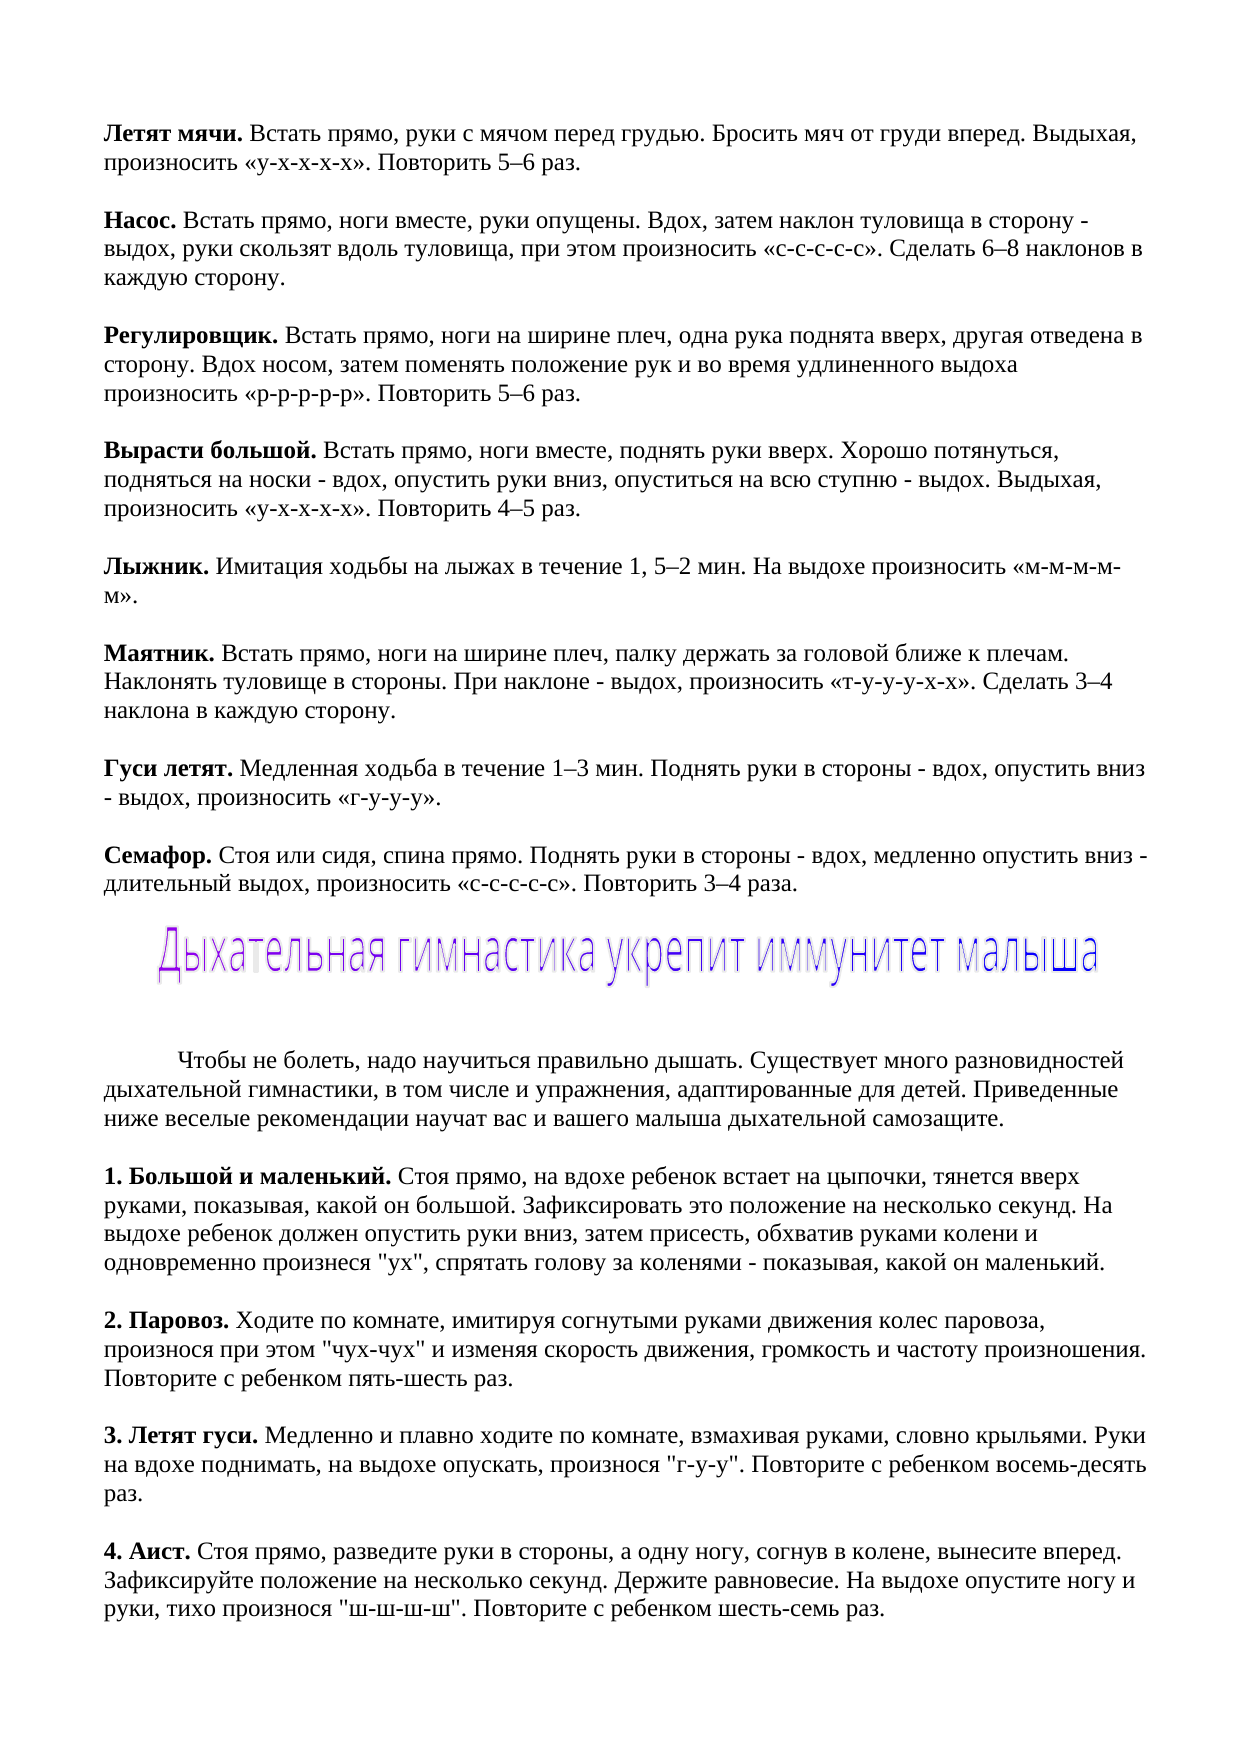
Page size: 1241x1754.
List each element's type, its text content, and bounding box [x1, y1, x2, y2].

text Насос. Встать прямо, ноги вместе, руки опущены. Вдох, затем наклон туловища в сторону - выдох, руки скользят вдоль туловища, при этом произносить «с-с-с-с-с». Сделать 6–8 наклонов в каждую сторону. [103, 205, 1152, 291]
text Маятник. Встать прямо, ноги на ширине плеч, палку держать за головой ближе к плечам. Наклонять туловище в стороны. При наклоне - выдох, произносить «т-у-у-у-х-х». Сделать 3–4 наклона в каждую сторону. [103, 638, 1152, 724]
text Вырасти большой. Встать прямо, ноги вместе, поднять руки вверх. Хорошо потянуться, подняться на носки - вдох, опустить руки вниз, опуститься на всю ступню - выдох. Выдыхая, произносить «у-х-х-х-х». Повторить 4–5 раз. [103, 436, 1152, 522]
text Семафор. Стоя или сидя, спина прямо. Поднять руки в стороны - вдох, медленно опустить вниз - длительный выдох, произносить «с-с-с-с-с». Повторить 3–4 раза. [103, 840, 1152, 897]
text Гуси летят. Медленная ходьба в течение 1–3 мин. Поднять руки в стороны - вдох, опустить вниз - выдох, произносить «г-у-у-у». [103, 753, 1152, 811]
text 4. Аист. Стоя прямо, разведите руки в стороны, а одну ногу, согнув в колене, вынесите вперед. Зафиксируйте положение на несколько секунд. Держите равновесие. На выдохе опустите ногу и руки, тихо произнося "ш-ш-ш-ш". Повторите с ребенком шесть-семь раз. [103, 1536, 1152, 1622]
text Лыжник. Имитация ходьбы на лыжах в течение 1, 5–2 мин. На выдохе произносить «м-м-м-м-м». [103, 551, 1152, 608]
text Регулировщик. Встать прямо, ноги на ширине плеч, одна рука поднята вверх, другая отведена в сторону. Вдох носом, затем поменять положение рук и во время удлиненного выдоха произносить «р-р-р-р-р». Повторить 5–6 раз. [103, 320, 1152, 406]
text Летят мячи. Встать прямо, руки с мячом перед грудью. Бросить мяч от груди вперед. Выдыхая, произносить «у-х-х-х-х». Повторить 5–6 раз. [103, 118, 1152, 176]
text 3. Летят гуси. Медленно и плавно ходите по комнате, взмахивая руками, словно крыльями. Руки на вдохе поднимать, на выдохе опускать, произнося "г-у-у". Повторите с ребенком восемь-десять раз. [103, 1421, 1152, 1507]
text 2. Паровоз. Ходите по комнате, имитируя согнутыми руками движения колес паровоза, произнося при этом "чух-чух" и изменяя скорость движения, громкость и частоту произношения. Повторите с ребенком пять-шесть раз. [103, 1305, 1152, 1391]
text Чтобы не болеть, надо научиться правильно дышать. Существует много разновидностей дыхательной гимнастики, в том числе и упражнения, адаптированные для детей. Приведенные ниже веселые рекомендации научат вас и вашего малыша дыхательной самозащите. [103, 1046, 1152, 1132]
text 1. Большой и маленький. Стоя прямо, на вдохе ребенок встает на цыпочки, тянется вверх руками, показывая, какой он большой. Зафиксировать это положение на несколько секунд. На выдохе ребенок должен опустить руки вниз, затем присесть, обхватив руками колени и одновременно произнеся "ух", спрятать голову за коленями - показывая, какой он маленький. [103, 1161, 1152, 1276]
